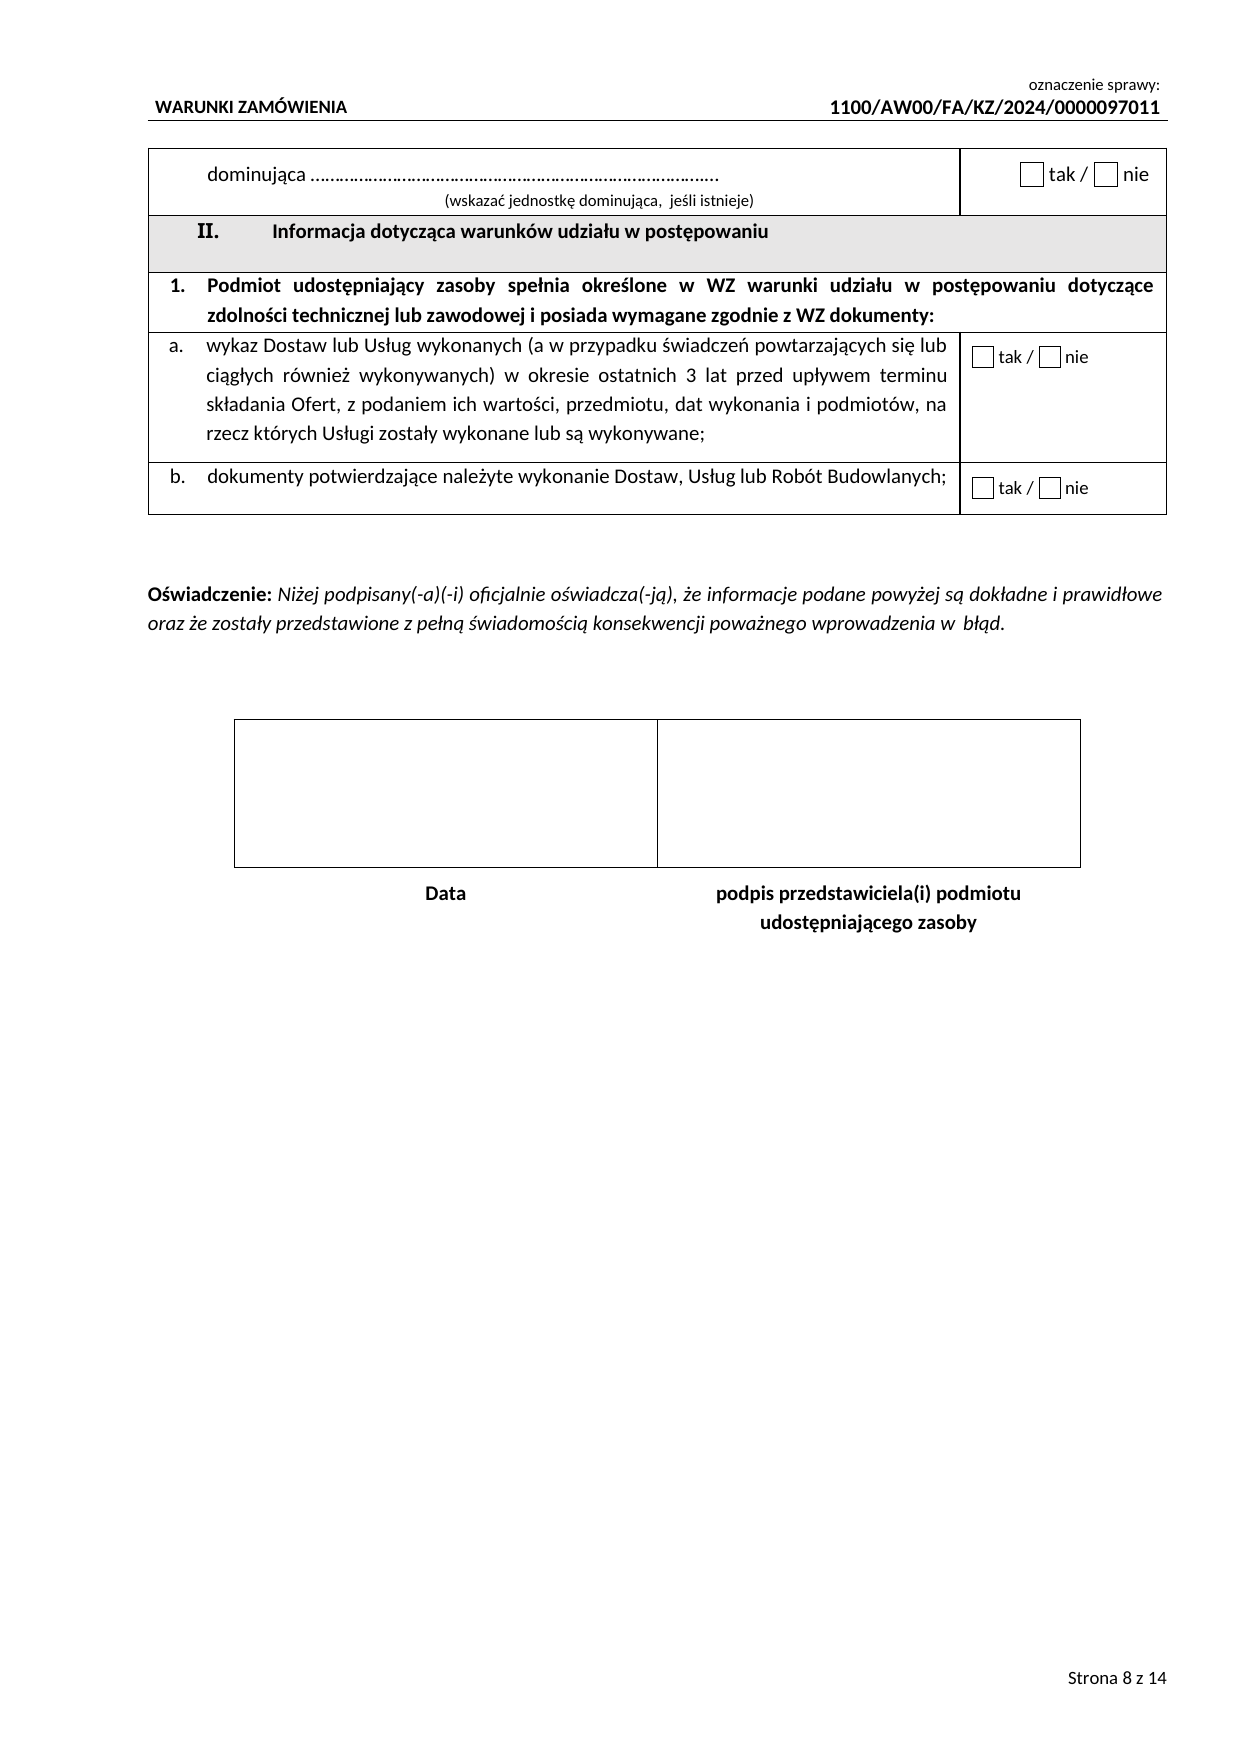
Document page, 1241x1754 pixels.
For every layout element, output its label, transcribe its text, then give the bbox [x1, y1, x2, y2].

table_cell wykaz Dostaw lub Usług wykonanych (a w przypadku świadczeń powtarzających się lub ciągłych również wykonywanych) w okresie ostatnich 3 lat przed upływem terminu składania Ofert, z podaniem ich wartości, przedmiotu, dat wykonania i podmiotów, na rzecz których Usługi zostały wykonane lub są wykonywane; [149, 333, 959, 462]
table_cell tak / nie [961, 333, 1166, 462]
table_header [235, 720, 657, 867]
table_cell dokumenty potwierdzające należyte wykonanie Dostaw, Usług lub Robót Budowlanych; [149, 463, 959, 513]
table_cell podpis przedstawiciela(i) podmiotu udostępniającego zasoby [657, 868, 1080, 1022]
text Oświadczenie: Niżej podpisany(-a)(-i) oficjalnie oświadcza(-ją), że informacje podane powyżej są dokładne i prawidłowe oraz że zostały przedstawione z pełną świadomością konsekwencji poważnego wprowadzenia w błąd. [148, 581, 1167, 636]
table_cell Data [234, 868, 657, 1022]
table_cell tak / nie [961, 463, 1166, 513]
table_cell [149, 149, 959, 215]
table_cell Podmiot udostępniający zasoby spełnia określone w WZ warunki udziału w postępowaniu dotyczące zdolności technicznej lub zawodowej i posiada wymagane zgodnie z WZ dokumenty: [149, 273, 1166, 332]
table_cell Informacja dotycząca warunków udziału w postępowaniu [149, 216, 1166, 272]
table_cell tak / nie [961, 149, 1166, 215]
table_header [658, 720, 1080, 867]
